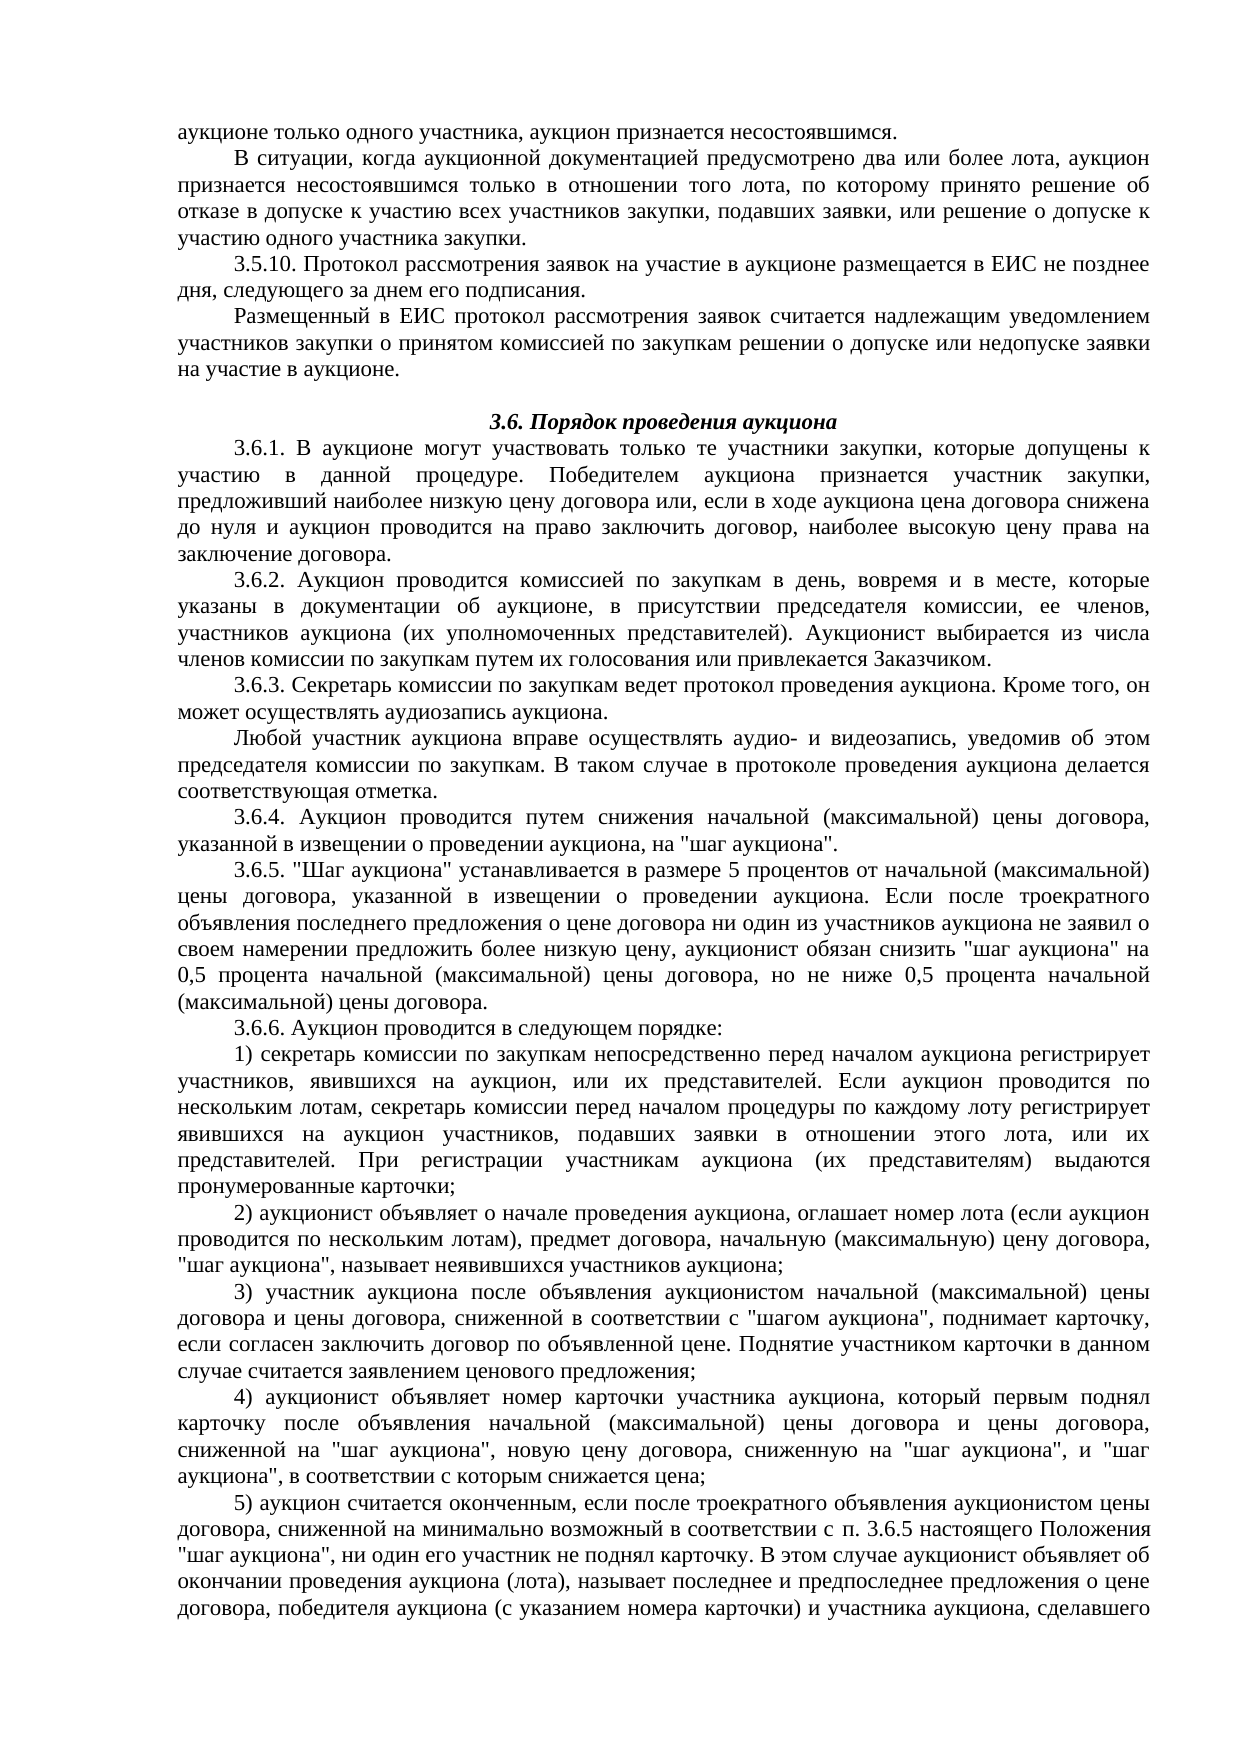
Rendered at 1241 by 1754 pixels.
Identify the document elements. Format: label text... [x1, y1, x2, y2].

text 3.5.10. Протокол рассмотрения заявок на участие в аукционе размещается в ЕИС не позднее дня, следующего за днем его подписания. [177, 250, 1152, 303]
text 3.6.6. Аукцион проводится в следующем порядке: [177, 1014, 1152, 1041]
text 2) аукционист объявляет о начале проведения аукциона, оглашает номер лота (если аукцион проводится по нескольким лотам), предмет договора, начальную (максимальную) цену договора, "шаг аукциона", называет неявившихся участников аукциона; [177, 1199, 1152, 1278]
text 3.6.3. Секретарь комиссии по закупкам ведет протокол проведения аукциона. Кроме того, он может осуществлять аудиозапись аукциона. [177, 672, 1152, 724]
text 3.6. Порядок проведения аукциона [177, 408, 1152, 434]
text 3.6.1. В аукционе могут участвовать только те участники закупки, которые допущены к участию в данной процедуре. Победителем аукциона признается участник закупки, предложивший наиболее низкую цену договора или, если в ходе аукциона цена договора снижена до нуля и аукцион проводится на право заключить договор, наиболее высокую цену права на заключение договора. [177, 434, 1152, 566]
text 3.6.5. "Шаг аукциона" устанавливается в размере 5 процентов от начальной (максимальной) цены договора, указанной в извещении о проведении аукциона. Если после троекратного объявления последнего предложения о цене договора ни один из участников аукциона не заявил о своем намерении предложить более низкую цену, аукционист обязан снизить "шаг аукциона" на 0,5 процента начальной (максимальной) цены договора, но не ниже 0,5 процента начальной (максимальной) цены договора. [177, 856, 1152, 1014]
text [177, 1488, 1152, 1620]
text 4) аукционист объявляет номер карточки участника аукциона, который первым поднял карточку после объявления начальной (максимальной) цены договора и цены договора, сниженной на "шаг аукциона", новую цену договора, сниженную на "шаг аукциона", и "шаг аукциона", в соответствии с которым снижается цена; [177, 1383, 1152, 1488]
text 3) участник аукциона после объявления аукционистом начальной (максимальной) цены договора и цены договора, сниженной в соответствии с "шагом аукциона", поднимает карточку, если согласен заключить договор по объявленной цене. Поднятие участником карточки в данном случае считается заявлением ценового предложения; [177, 1278, 1152, 1383]
text 3.6.2. Аукцион проводится комиссией по закупкам в день, вовремя и в месте, которые указаны в документации об аукционе, в присутствии председателя комиссии, ее членов, участников аукциона (их уполномоченных представителей). Аукционист выбирается из числа членов комиссии по закупкам путем их голосования или привлекается Заказчиком. [177, 566, 1152, 672]
text Любой участник аукциона вправе осуществлять аудио- и видеозапись, уведомив об этом председателя комиссии по закупкам. В таком случае в протоколе проведения аукциона делается соответствующая отметка. [177, 724, 1152, 803]
text 3.6.4. Аукцион проводится путем снижения начальной (максимальной) цены договора, указанной в извещении о проведении аукциона, на "шаг аукциона". [177, 803, 1152, 856]
text В ситуации, когда аукционной документацией предусмотрено два или более лота, аукцион признается несостоявшимся только в отношении того лота, по которому принято решение об отказе в допуске к участию всех участников закупки, подавших заявки, или решение о допуске к участию одного участника закупки. [177, 144, 1152, 250]
text 1) секретарь комиссии по закупкам непосредственно перед началом аукциона регистрирует участников, явившихся на аукцион, или их представителей. Если аукцион проводится по нескольким лотам, секретарь комиссии перед началом процедуры по каждому лоту регистрирует явившихся на аукцион участников, подавших заявки в отношении этого лота, или их представителей. При регистрации участникам аукциона (их представителям) выдаются пронумерованные карточки; [177, 1041, 1152, 1199]
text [177, 118, 1152, 144]
text Размещенный в ЕИС протокол рассмотрения заявок считается надлежащим уведомлением участников закупки о принятом комиссией по закупкам решении о допуске или недопуске заявки на участие в аукционе. [177, 303, 1152, 382]
